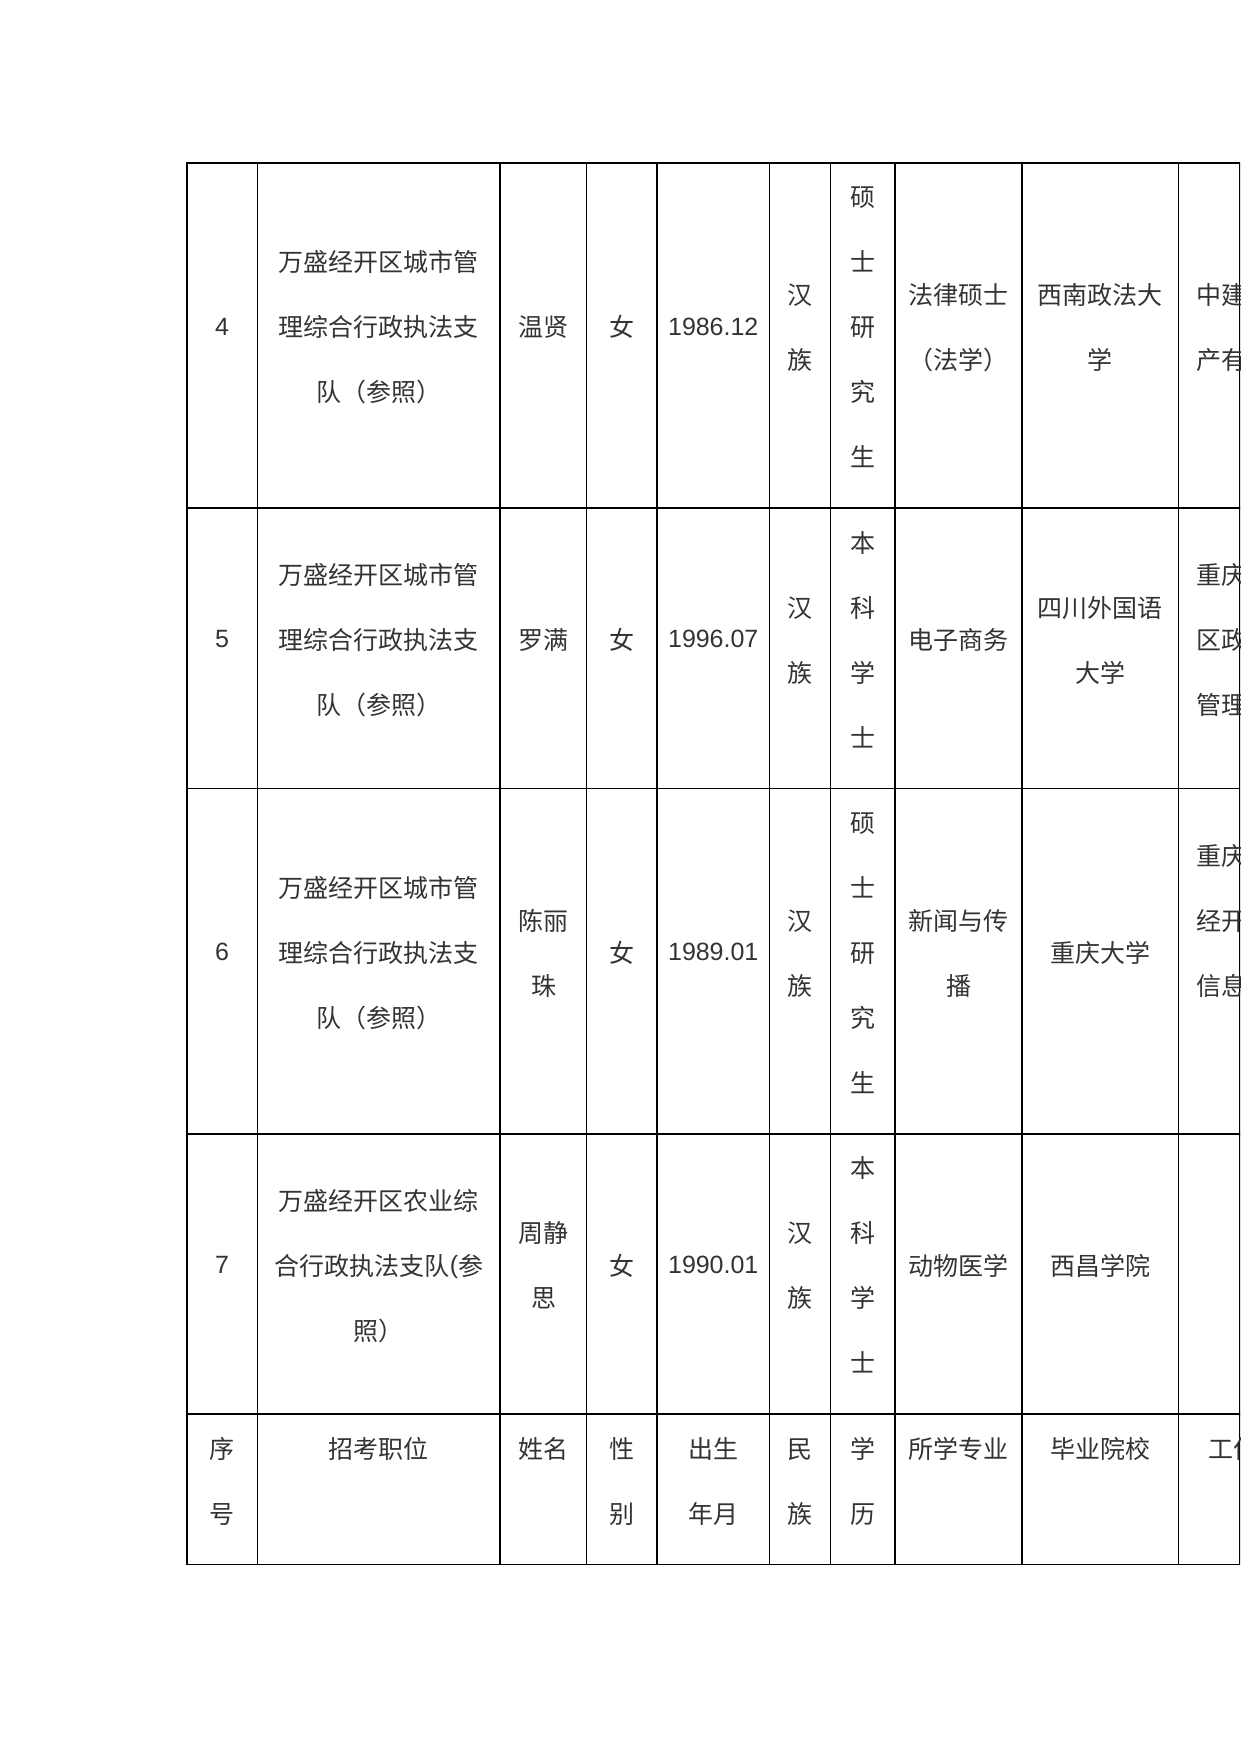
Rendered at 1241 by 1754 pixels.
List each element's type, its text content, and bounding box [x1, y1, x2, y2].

table_cell 女 [587, 164, 656, 507]
table_cell 中建信和地产有限公司 [1179, 164, 1239, 507]
table_cell 重庆市万盛经开区政府信息公开中心 [1179, 789, 1239, 1133]
table_cell 汉族 [770, 164, 830, 507]
table_cell 西南政法大学 [1023, 164, 1178, 507]
table_cell 汉族 [770, 789, 830, 1133]
table_cell 女 [587, 789, 656, 1133]
table_cell 招考职位 [258, 1415, 499, 1563]
table_cell 万盛经开区城市管理综合行政执法支队（参照） [258, 789, 499, 1133]
table_cell 新闻与传播 [896, 789, 1021, 1133]
table_cell 工作单位 [1179, 1415, 1239, 1563]
table_cell 硕士 研究生 [831, 164, 894, 507]
table_cell 重庆大学 [1023, 789, 1178, 1133]
table_cell 周静思 [501, 1135, 586, 1413]
table_cell 女 [587, 509, 656, 788]
table_cell 1986.12 [658, 164, 769, 507]
table_cell 温贤 [501, 164, 586, 507]
table_cell 姓名 [501, 1415, 586, 1563]
table_cell 1996.07 [658, 509, 769, 788]
table_cell 法律硕士（法学） [896, 164, 1021, 507]
table_cell 7 [188, 1135, 257, 1413]
table_cell 本科 学士 [831, 509, 894, 788]
table_cell 1990.01 [658, 1135, 769, 1413]
table_cell 6 [188, 789, 257, 1133]
table_cell 西昌学院 [1023, 1135, 1178, 1413]
table_cell 无 [1179, 1135, 1239, 1413]
table_cell 电子商务 [896, 509, 1021, 788]
table_cell 陈丽珠 [501, 789, 586, 1133]
table_cell 出生 年月 [658, 1415, 769, 1563]
table_cell 汉族 [770, 509, 830, 788]
table_cell 5 [188, 509, 257, 788]
table_cell 万盛经开区城市管理综合行政执法支队（参照） [258, 509, 499, 788]
table_cell 硕士 研究生 [831, 789, 894, 1133]
table_cell 女 [587, 1135, 656, 1413]
table_cell 万盛经开区城市管理综合行政执法支队（参照） [258, 164, 499, 507]
table_cell 所学专业 [896, 1415, 1021, 1563]
table_cell 万盛经开区农业综合行政执法支队(参照） [258, 1135, 499, 1413]
table_cell 动物医学 [896, 1135, 1021, 1413]
table_cell 学历 学位 [831, 1415, 894, 1563]
table_cell 毕业院校 [1023, 1415, 1178, 1563]
table_cell 重庆市綦江区政务服务管理办公室 [1179, 509, 1239, 788]
table_cell 4 [188, 164, 257, 507]
table_cell 罗满 [501, 509, 586, 788]
table_cell 四川外国语大学 [1023, 509, 1178, 788]
table_cell 1989.01 [658, 789, 769, 1133]
table_cell 汉族 [770, 1135, 830, 1413]
table_cell 性别 [587, 1415, 656, 1563]
table_cell 民族 [770, 1415, 830, 1563]
table_cell 序号 [188, 1415, 257, 1563]
table_cell 本科 学士 [831, 1135, 894, 1413]
